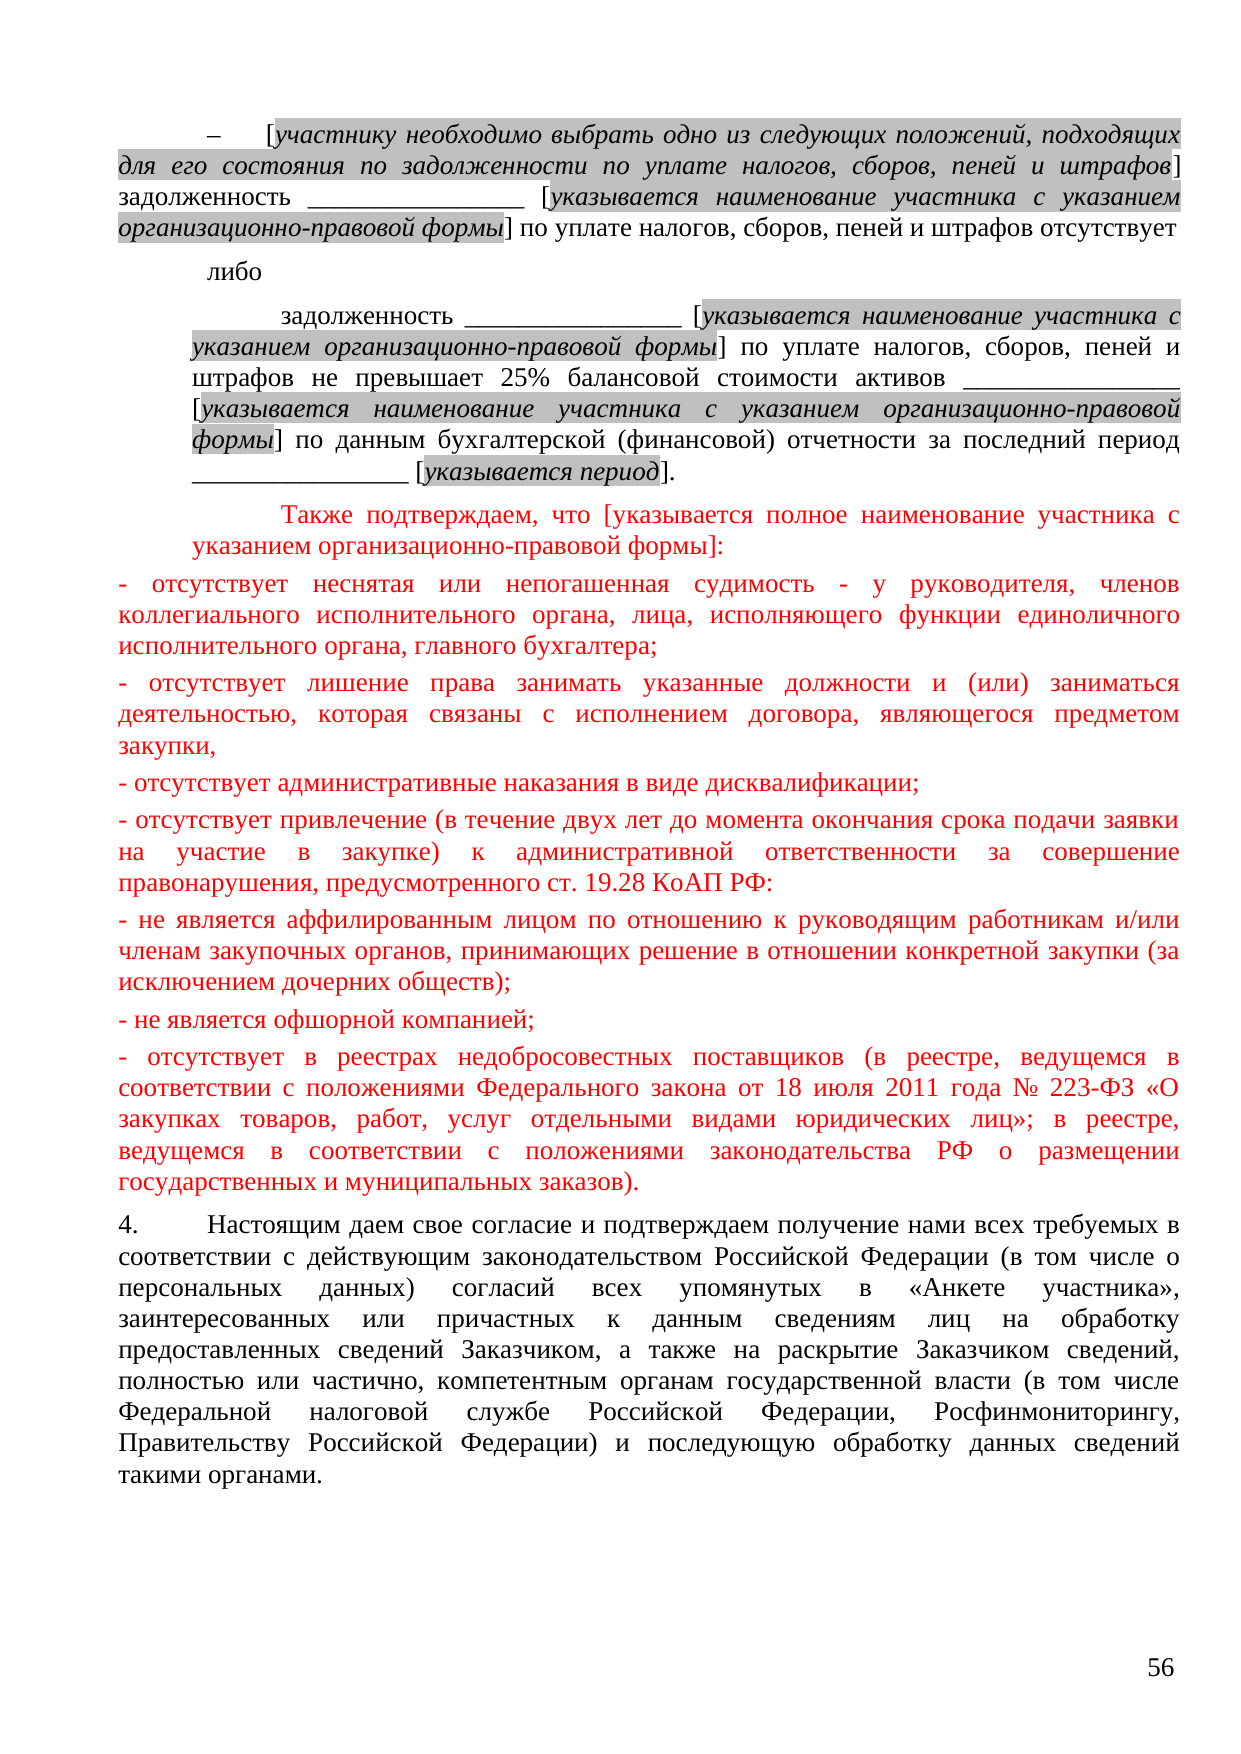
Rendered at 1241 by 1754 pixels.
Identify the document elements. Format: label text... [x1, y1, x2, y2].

text либо [207, 255, 1181, 286]
text Также подтверждаем, что [указывается полное наименование участника с указанием организационно-правовой формы]: [192, 498, 1181, 561]
text - не является офшорной компанией; [118, 1003, 1181, 1034]
text - отсутствует административные наказания в виде дисквалификации; [118, 766, 1181, 797]
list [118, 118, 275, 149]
text - отсутствует в реестрах недобросовестных поставщиков (в реестре, ведущемся в соответствии с положениями Федерального закона от 18 июля 2011 года № 223-ФЗ «О закупках товаров, работ, услуг отдельными видами юридических лиц»; в реестре, ведущемся в соответствии с положениями законодательства РФ о размещении государственных и муниципальных заказов). [118, 1040, 1181, 1196]
text - отсутствует неснятая или непогашенная судимость - у руководителя, членов коллегиального исполнительного органа, лица, исполняющего функции единоличного исполнительного органа, главного бухгалтера; [118, 567, 1181, 660]
text - не является аффилированным лицом по отношению к руководящим работникам и/или членам закупочных органов, принимающих решение в отношении конкретной закупки (за исключением дочерних обществ); [118, 903, 1181, 997]
text - отсутствует привлечение (в течение двух лет до момента окончания срока подачи заявки на участие в закупке) к административной ответственности за совершение правонарушения, предусмотренного ст. 19.28 КоАП РФ: [118, 803, 1181, 897]
text - отсутствует лишение права занимать указанные должности и (или) заниматься деятельностью, которая связаны с исполнением договора, являющегося предметом закупки, [118, 666, 1181, 760]
list Настоящим даем свое согласие и подтверждаем получение нами всех требуемых в соответствии с действующим законодательством Российской Федерации (в том числе о персональных данных) согласий всех упомянутых в «Анкете участника», заинтересованных или причастных к данным сведениям лиц на обработку предоставленных сведений Заказчиком, а также на раскрытие Заказчиком сведений, полностью или частично, компетентным органам государственной власти (в том числе Федеральной налоговой службе Российской Федерации, Росфинмониторингу, Правительству Российской Федерации) и последующую обработку данных сведений такими органами. [118, 1208, 1181, 1489]
list [участнику необходимо выбрать одно из следующих положений, подходящих для его состояния по задолженности по уплате налогов, сборов, пеней и штрафов] задолженность ________________ [указывается наименование участника с указанием организационно-правовой формы] по уплате налогов, сборов, пеней и штрафов отсутствует [118, 180, 1181, 243]
text задолженность ________________ [указывается наименование участника с указанием организационно-правовой формы] по уплате налогов, сборов, пеней и штрафов не превышает 25% балансовой стоимости активов ________________ [указывается наименование участника с указанием организационно-правовой формы] по данным бухгалтерской (финансовой) отчетности за последний период ________________ [указывается период]. [192, 330, 1181, 486]
